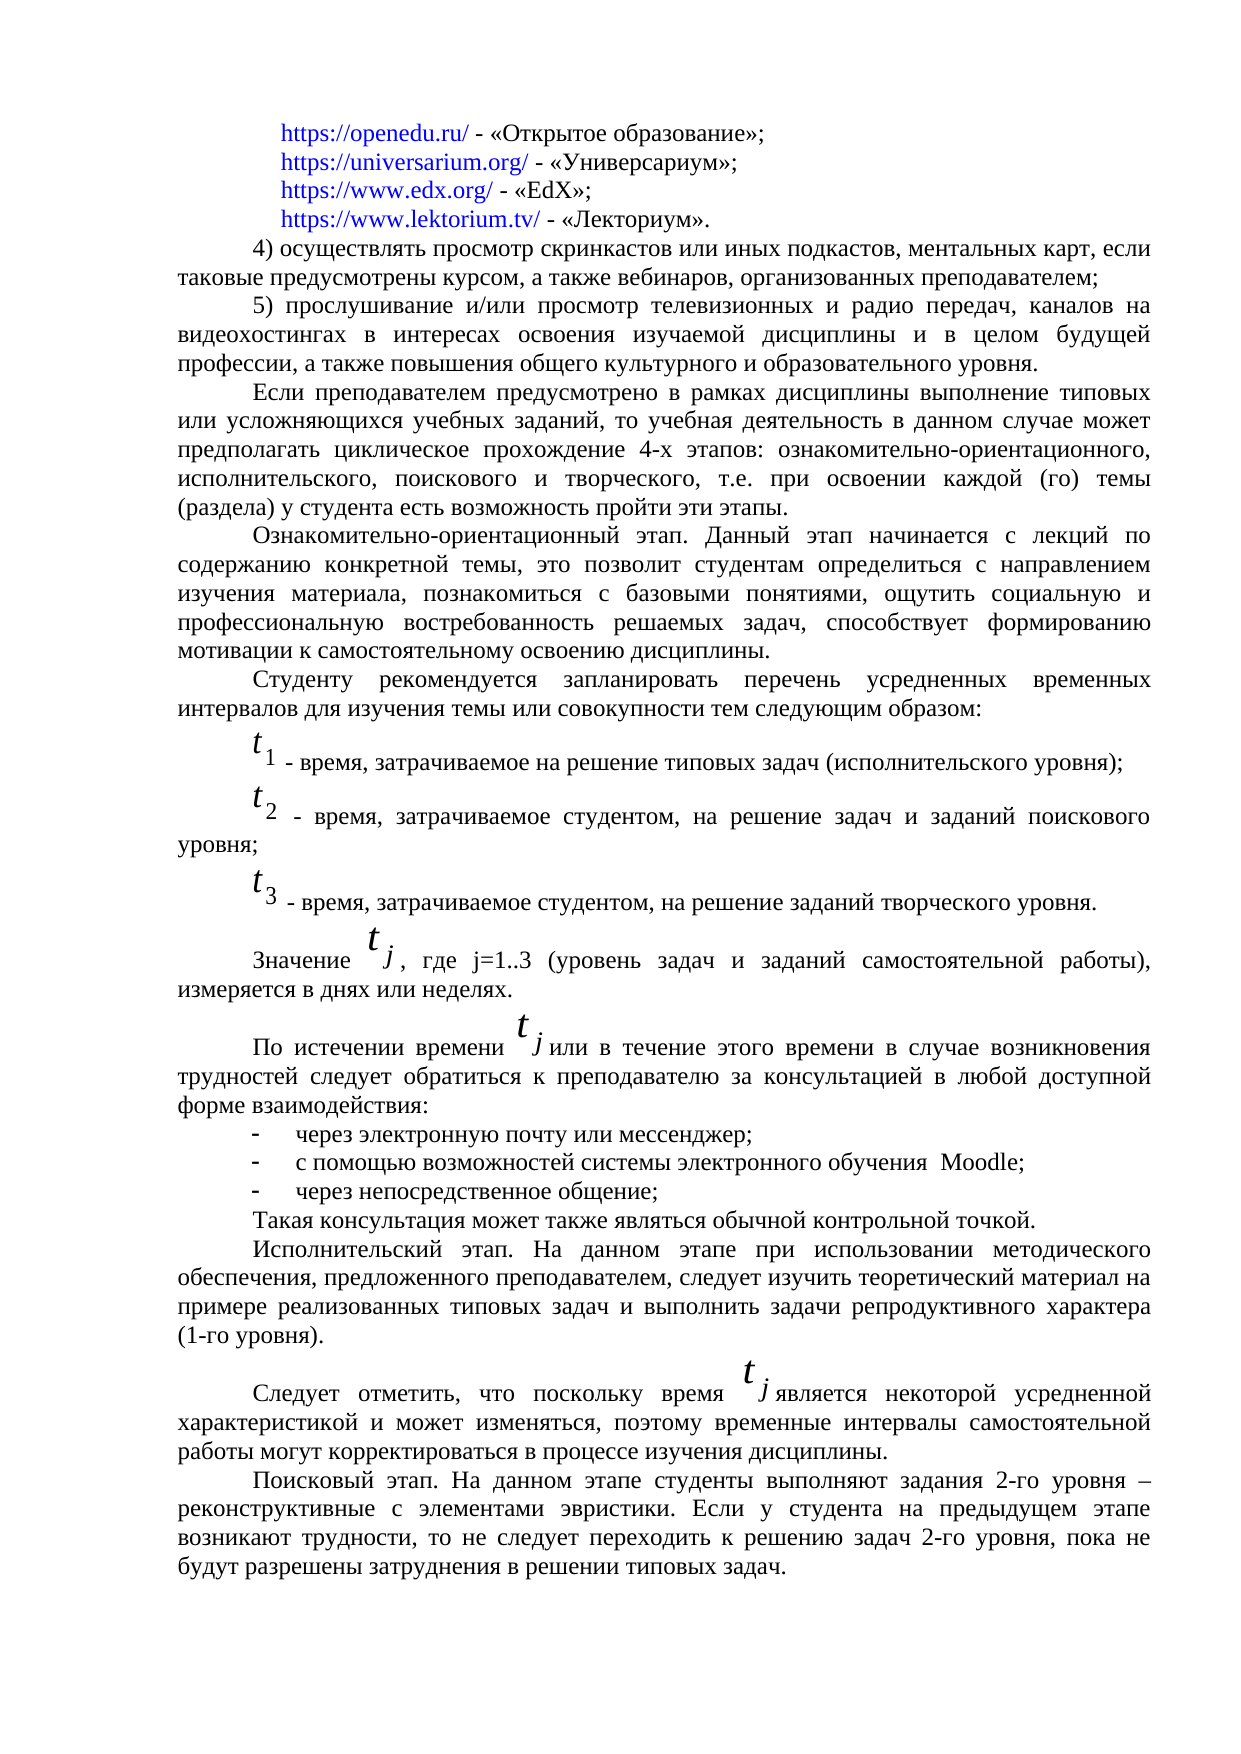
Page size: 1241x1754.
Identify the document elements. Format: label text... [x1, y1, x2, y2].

text Ознакомительно-ориентационный этап. Данный этап начинается с лекций по содержанию конкретной темы, это позволит студентам определиться с направлением изучения материала, познакомиться с базовыми понятиями, ощутить социальную и профессиональную востребованность решаемых задач, способствует формированию мотивации к самостоятельному освоению дисциплины. [177, 521, 1152, 664]
list через непосредственное общение; [177, 1176, 1152, 1205]
list с помощью возможностей системы электронного обучения Moodle; [177, 1147, 1152, 1176]
text https://www.edx.org/ - «EdX»; [177, 176, 1152, 204]
text Поисковый этап. На данном этапе студенты выполняют задания 2-го уровня – реконструктивные с элементами эвристики. Если у студента на предыдущем этапе возникают трудности, то не следует переходить к решению задач 2-го уровня, пока не будут разрешены затруднения в решении типовых задач. [177, 1465, 1152, 1580]
text https://openedu.ru/ - «Открытое образование»; [177, 118, 1152, 147]
text https://universarium.org/ - «Универсариум»; [177, 147, 1152, 176]
text Значение , где j=1..3 (уровень задач и заданий самостоятельной работы), измеряется в днях или неделях. [177, 915, 1152, 1003]
text https://www.lektorium.tv/ - «Лекториум». [177, 204, 1152, 233]
text 4) осуществлять просмотр скринкастов или иных подкастов, ментальных карт, если таковые предусмотрены курсом, а также вебинаров, организованных преподавателем; [177, 233, 1152, 291]
text - время, затрачиваемое студентом, на решение задач и заданий поискового уровня; [177, 776, 1152, 858]
text - время, затрачиваемое студентом, на решение заданий творческого уровня. [177, 858, 1152, 915]
text Если преподавателем предусмотрено в рамках дисциплины выполнение типовых или усложняющихся учебных заданий, то учебная деятельность в данном случае может предполагать циклическое прохождение 4-х этапов: ознакомительно-ориентационного, исполнительского, поискового и творческого, т.е. при освоении каждой (го) темы (раздела) у студента есть возможность пройти эти этапы. [177, 377, 1152, 521]
text 5) прослушивание и/или просмотр телевизионных и радио передач, каналов на видеохостингах в интересах освоения изучаемой дисциплины и в целом будущей профессии, а также повышения общего культурного и образовательного уровня. [177, 291, 1152, 377]
text Исполнительский этап. На данном этапе при использовании методического обеспечения, предложенного преподавателем, следует изучить теоретический материал на примере реализованных типовых задач и выполнить задачи репродуктивного характера (1-го уровня). [177, 1234, 1152, 1349]
text По истечении времени или в течение этого времени в случае возникновения трудностей следует обратиться к преподавателю за консультацией в любой доступной форме взаимодействия: [177, 1003, 1152, 1119]
text Студенту рекомендуется запланировать перечень усредненных временных интервалов для изучения темы или совокупности тем следующим образом: [177, 664, 1152, 722]
text Такая консультация может также являться обычной контрольной точкой. [177, 1205, 1152, 1234]
list через электронную почту или мессенджер; [177, 1119, 1152, 1147]
text Следует отметить, что поскольку время является некоторой усредненной характеристикой и может изменяться, поэтому временные интервалы самостоятельной работы могут корректироваться в процессе изучения дисциплины. [177, 1349, 1152, 1465]
text - время, затрачиваемое на решение типовых задач (исполнительского уровня); [177, 722, 1152, 776]
